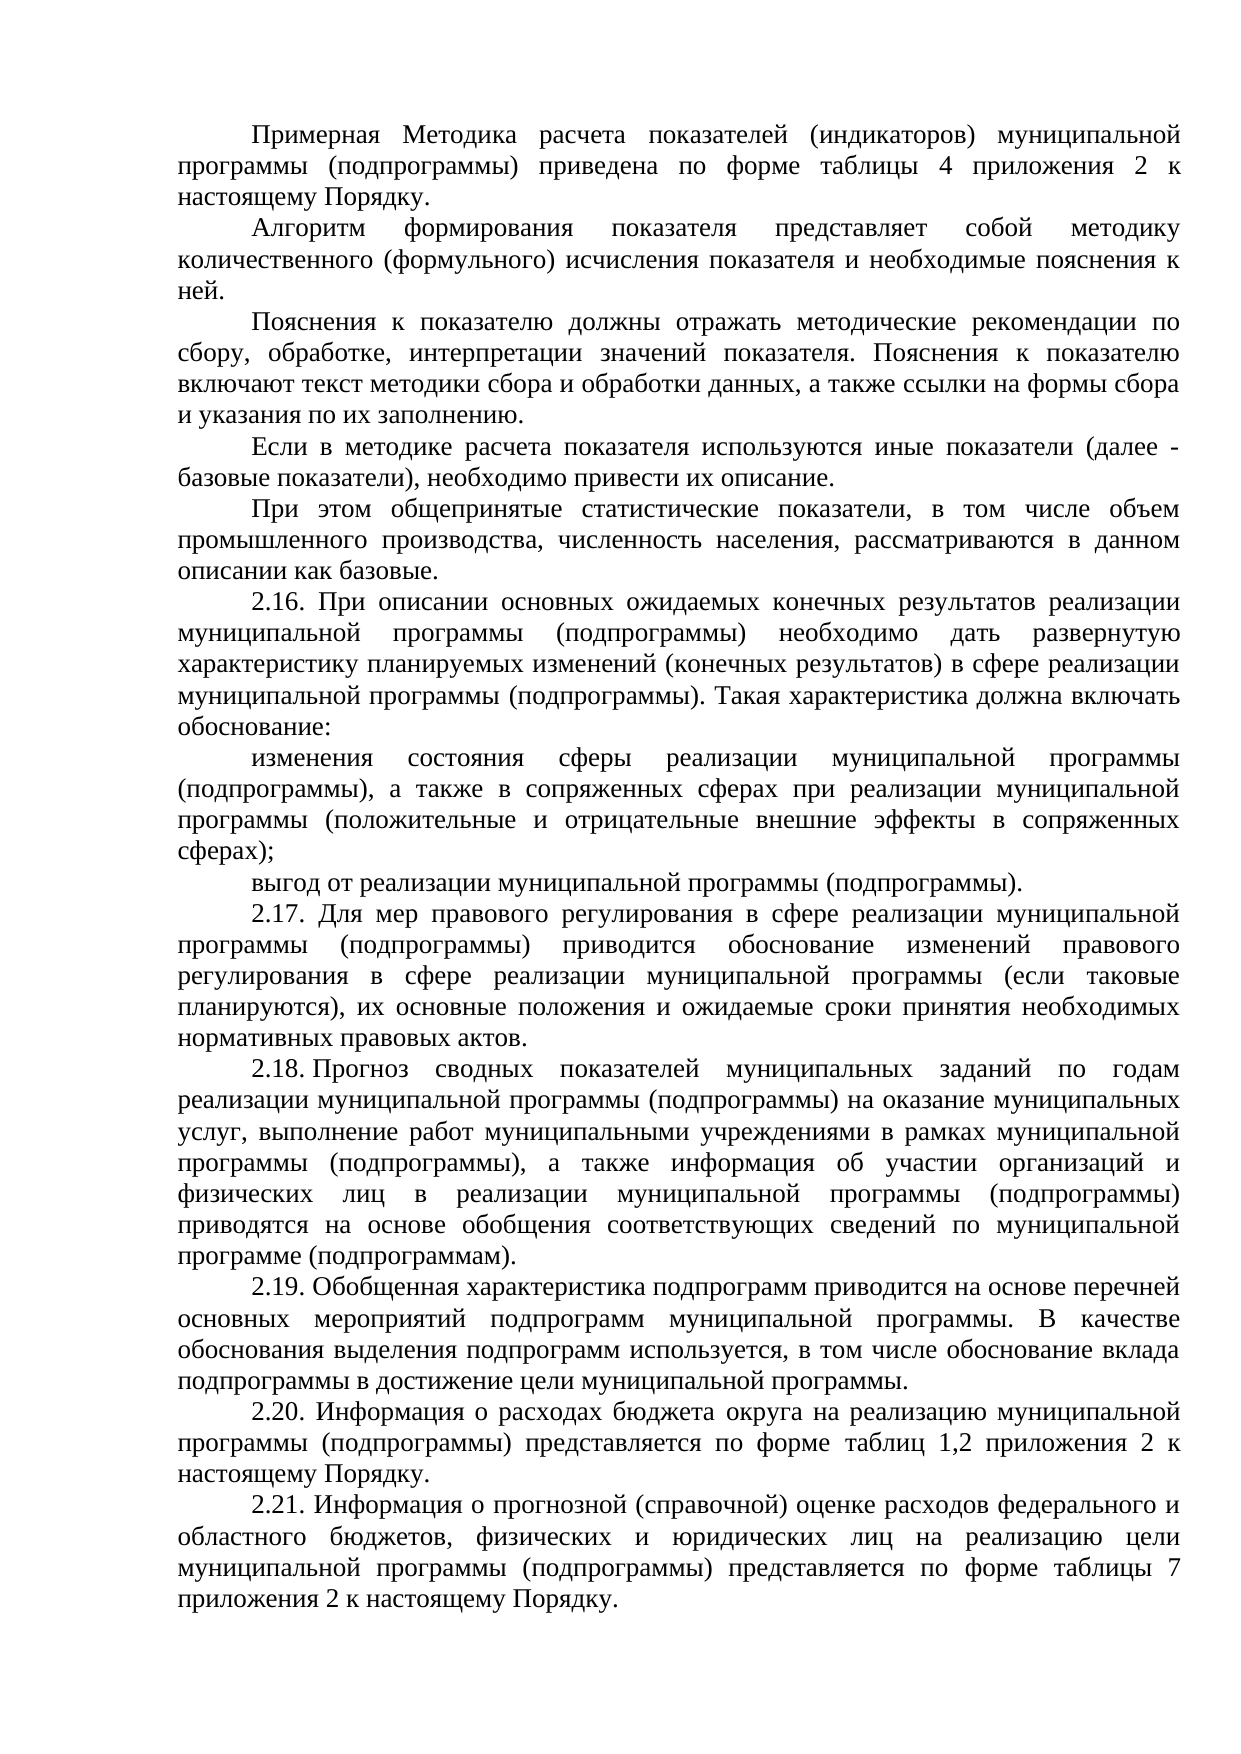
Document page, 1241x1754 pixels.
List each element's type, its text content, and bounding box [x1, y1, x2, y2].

text Пояснения к показателю должны отражать методические рекомендации по сбору, обработке, интерпретации значений показателя. Пояснения к показателю включают текст методики сбора и обработки данных, а также ссылки на формы сбора и указания по их заполнению. [177, 305, 1181, 429]
text 2.20. Информация о расходах бюджета округа на реализацию муниципальной программы (подпрограммы) представляется по форме таблиц 1,2 приложения 2 к настоящему Порядку. [177, 1395, 1181, 1488]
text При этом общепринятые статистические показатели, в том числе объем промышленного производства, численность населения, рассматриваются в данном описании как базовые. [177, 492, 1181, 585]
text выгод от реализации муниципальной программы (подпрограммы). [177, 866, 1181, 897]
text Если в методике расчета показателя используются иные показатели (далее - базовые показатели), необходимо привести их описание. [177, 429, 1181, 492]
text 2.19. Обобщенная характеристика подпрограмм приводится на основе перечней основных мероприятий подпрограмм муниципальной программы. В качестве обоснования выделения подпрограмм используется, в том числе обоснование вклада подпрограммы в достижение цели муниципальной программы. [177, 1271, 1181, 1395]
text изменения состояния сферы реализации муниципальной программы (подпрограммы), а также в сопряженных сферах при реализации муниципальной программы (положительные и отрицательные внешние эффекты в сопряженных сферах); [177, 741, 1181, 866]
text Алгоритм формирования показателя представляет собой методику количественного (формульного) исчисления показателя и необходимые пояснения к ней. [177, 212, 1181, 305]
text 2.16. При описании основных ожидаемых конечных результатов реализации муниципальной программы (подпрограммы) необходимо дать развернутую характеристику планируемых изменений (конечных результатов) в сфере реализации муниципальной программы (подпрограммы). Такая характеристика должна включать обоснование: [177, 585, 1181, 741]
text 2.17. Для мер правового регулирования в сфере реализации муниципальной программы (подпрограммы) приводится обоснование изменений правового регулирования в сфере реализации муниципальной программы (если таковые планируются), их основные положения и ожидаемые сроки принятия необходимых нормативных правовых актов. [177, 897, 1181, 1052]
text 2.18. Прогноз сводных показателей муниципальных заданий по годам реализации муниципальной программы (подпрограммы) на оказание муниципальных услуг, выполнение работ муниципальными учреждениями в рамках муниципальной программы (подпрограммы), а также информация об участии организаций и физических лиц в реализации муниципальной программы (подпрограммы) приводятся на основе обобщения соответствующих сведений по муниципальной программе (подпрограммам). [177, 1052, 1181, 1271]
text 2.21. Информация о прогнозной (справочной) оценке расходов федерального и областного бюджетов, физических и юридических лиц на реализацию цели муниципальной программы (подпрограммы) представляется по форме таблицы 7 приложения 2 к настоящему Порядку. [177, 1488, 1181, 1613]
text Примерная Методика расчета показателей (индикаторов) муниципальной программы (подпрограммы) приведена по форме таблицы 4 приложения 2 к настоящему Порядку. [177, 118, 1181, 212]
